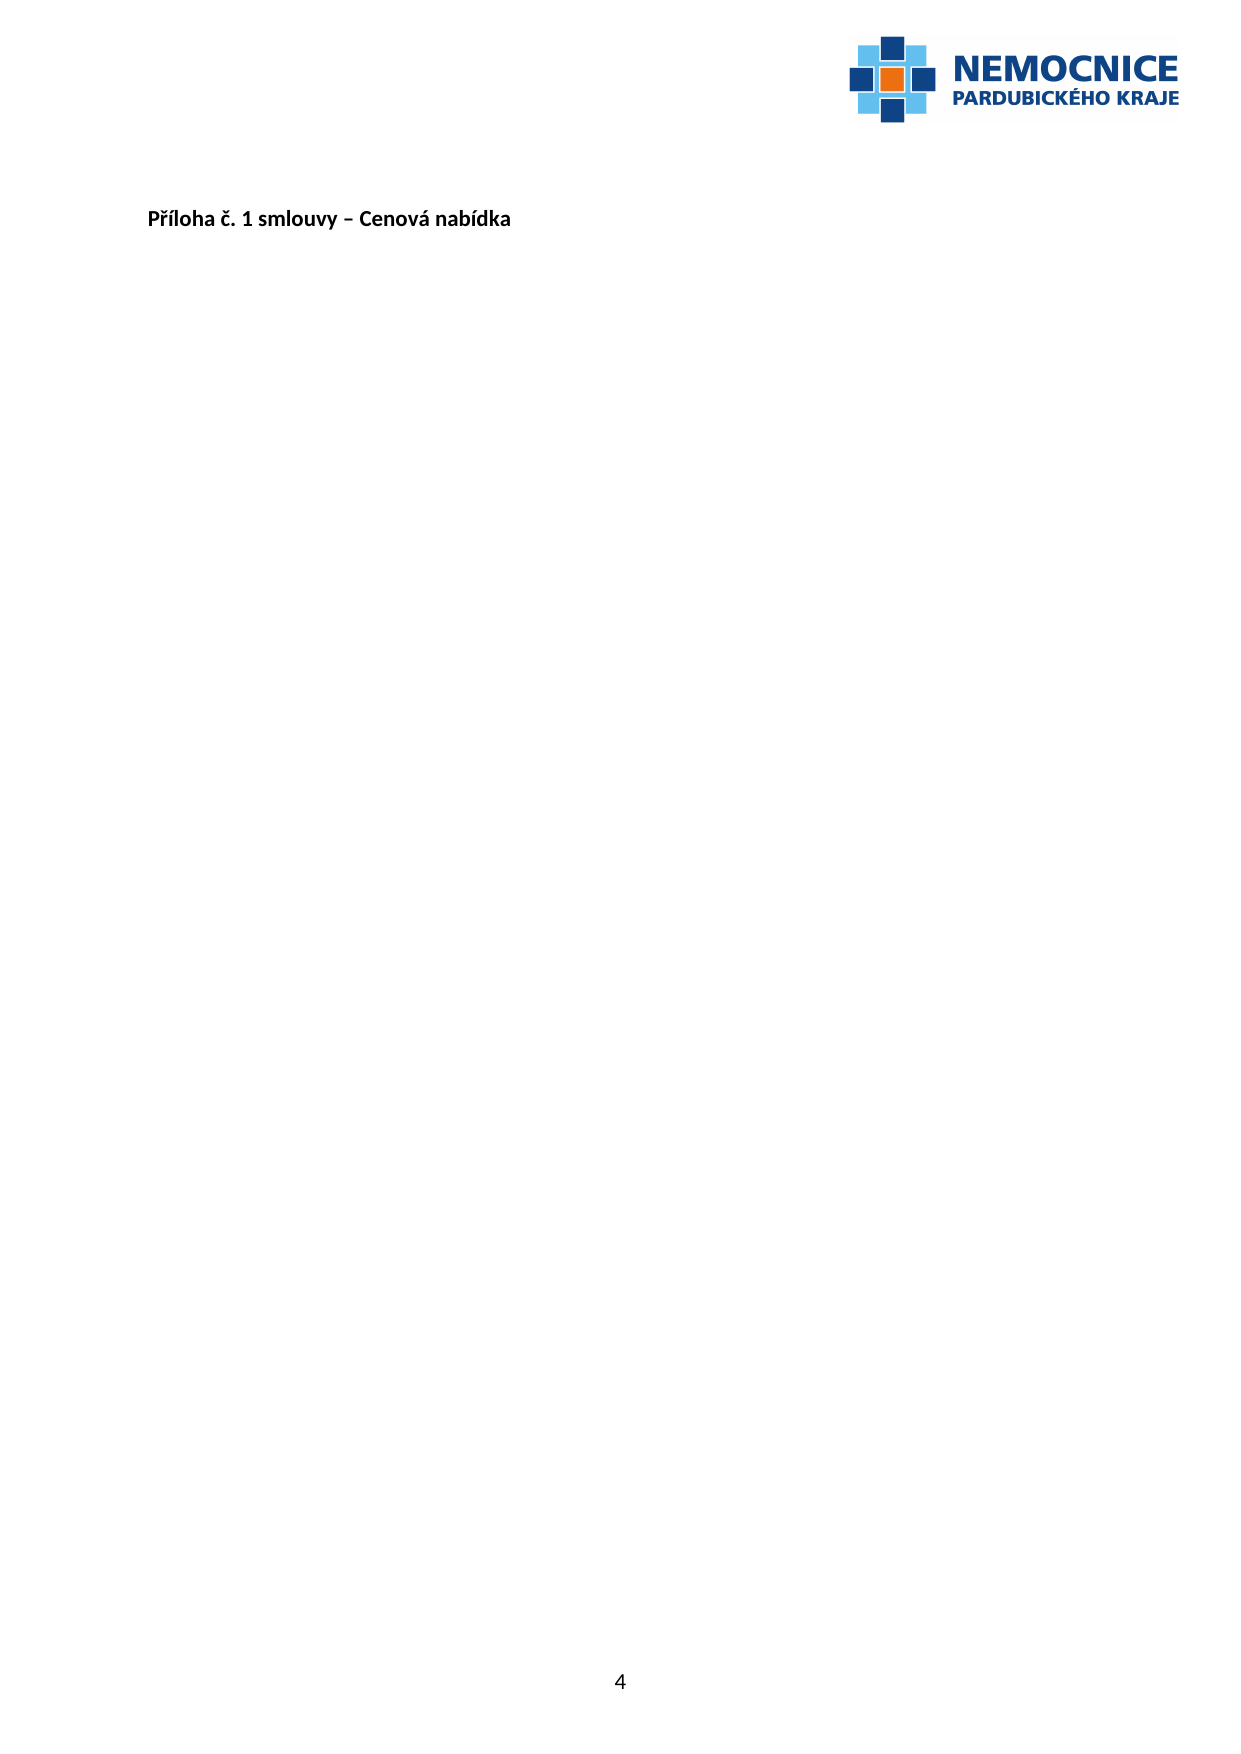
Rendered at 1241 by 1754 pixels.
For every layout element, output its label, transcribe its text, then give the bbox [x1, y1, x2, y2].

text Příloha č. 1 smlouvy – Cenová nabídka [148, 204, 1093, 232]
picture [848, 35, 1179, 124]
